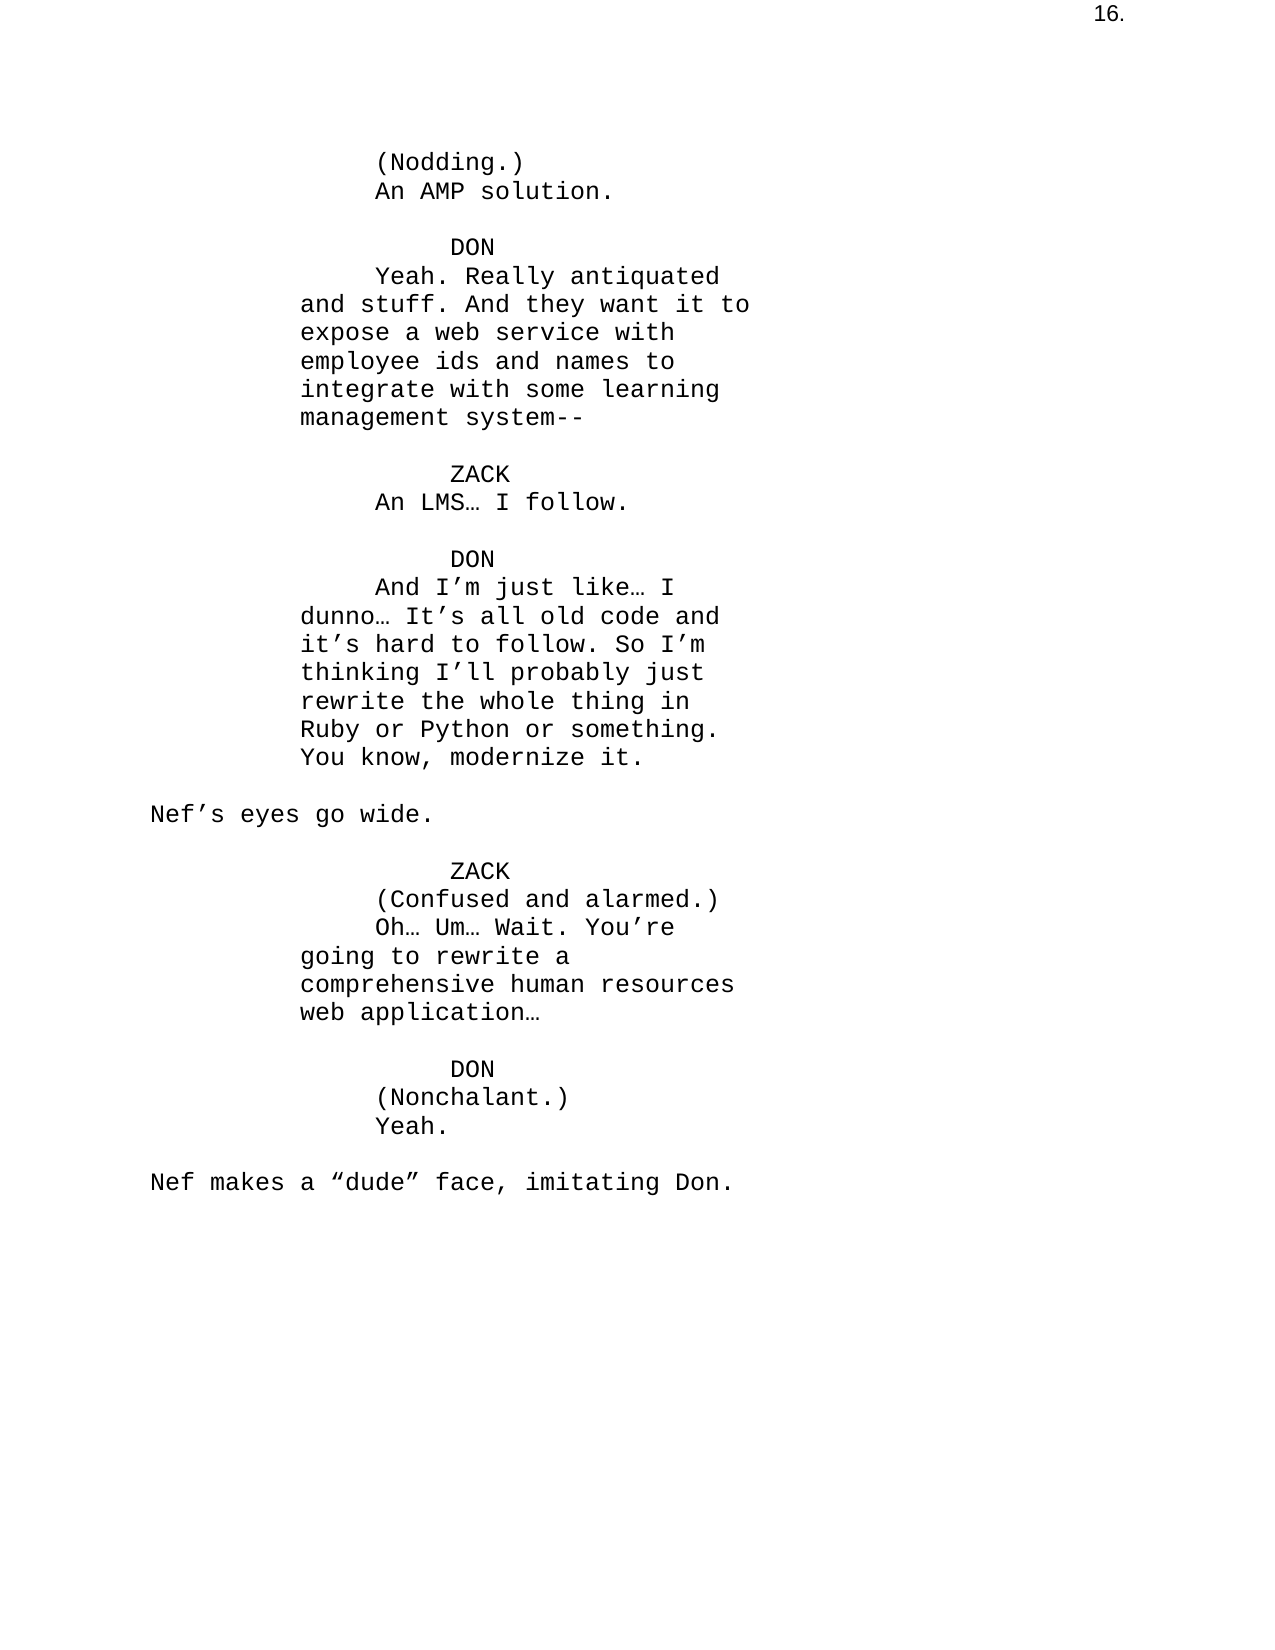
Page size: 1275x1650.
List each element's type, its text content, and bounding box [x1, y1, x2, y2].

text DON [150, 235, 1125, 263]
text And I’m just like… I dunno… It’s all old code and it’s hard to follow. So I’m thinking I’ll probably just rewrite the whole thing in Ruby or Python or something. You know, modernize it. [300, 575, 750, 773]
text ZACK [150, 858, 1125, 887]
text An LMS… I follow. [300, 490, 750, 518]
text DON [150, 547, 1125, 575]
text (Nonchalant.) [150, 1085, 1125, 1113]
text (Confused and alarmed.) [150, 887, 1125, 915]
text Nef’s eyes go wide. [150, 802, 1125, 830]
text Yeah. [300, 1113, 750, 1142]
text ZACK [150, 462, 1125, 490]
text An AMP solution. [300, 178, 750, 207]
text DON [150, 1057, 1125, 1085]
text Yeah. Really antiquated and stuff. And they want it to expose a web service with employee ids and names to integrate with some learning management system-- [300, 263, 750, 433]
text Oh… Um… Wait. You’re going to rewrite a comprehensive human resources web application… [300, 915, 750, 1028]
text (Nodding.) [150, 150, 1125, 178]
text Nef makes a “dude” face, imitating Don. [150, 1170, 1125, 1198]
